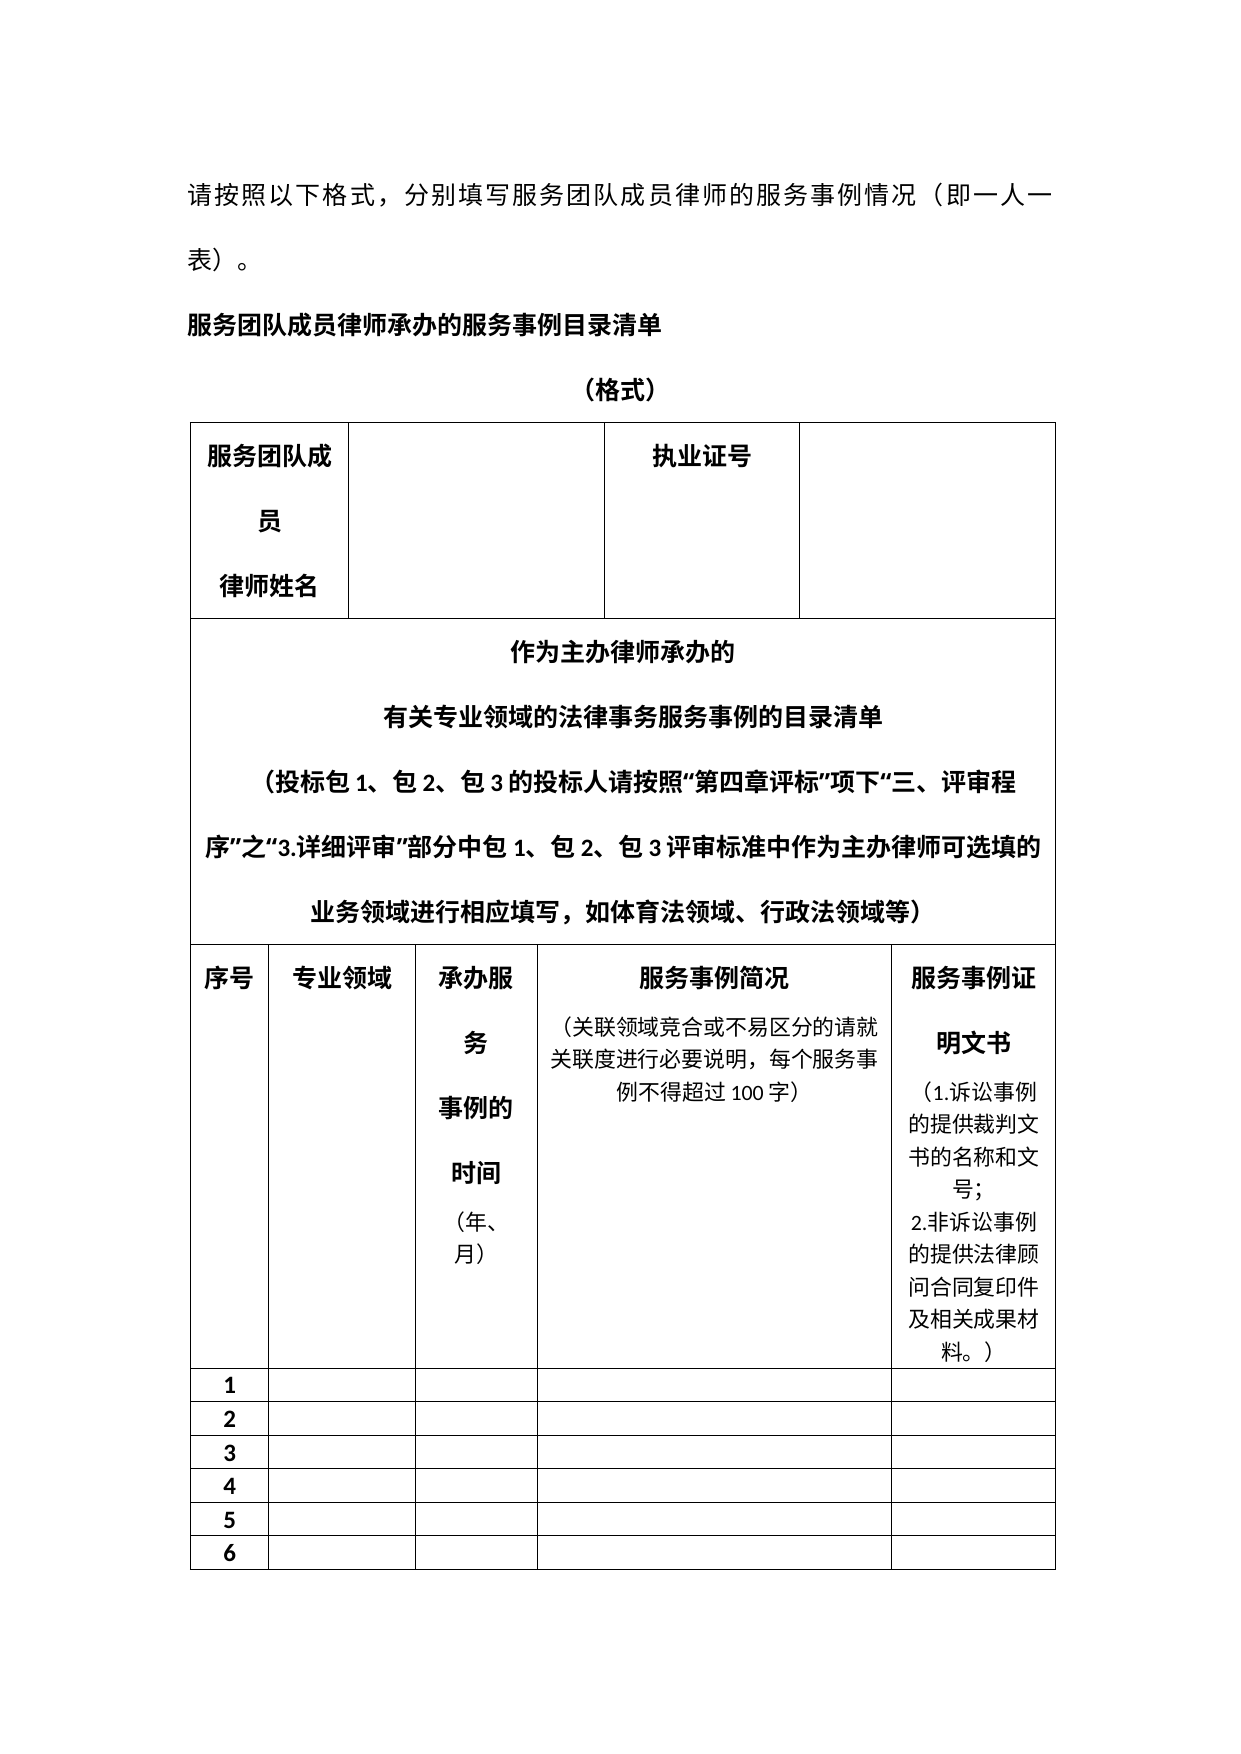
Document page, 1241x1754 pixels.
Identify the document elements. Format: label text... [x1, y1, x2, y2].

table_cell [892, 1436, 1055, 1468]
table_cell [269, 1536, 415, 1569]
table_cell [538, 1369, 891, 1401]
table_cell [892, 1369, 1055, 1401]
table_cell [416, 1536, 537, 1569]
table_cell [538, 1503, 891, 1535]
table_cell [416, 1369, 537, 1401]
table_header 执业证号 [605, 423, 799, 618]
table_cell [538, 1469, 891, 1502]
table_cell 1 [191, 1369, 268, 1401]
table_cell [416, 1436, 537, 1468]
table_cell [269, 1436, 415, 1468]
table_cell 6 [191, 1536, 268, 1569]
table_cell 专业领域 [269, 945, 415, 1368]
table_cell [416, 1469, 537, 1502]
table_cell [892, 1503, 1055, 1535]
table_cell 服务事例简况 （关联领域竞合或不易区分的请就关联度进行必要说明，每个服务事例不得超过100字） [538, 945, 891, 1368]
table_cell [269, 1402, 415, 1435]
text （格式） [187, 357, 1053, 422]
table_header [349, 423, 604, 618]
table_cell [269, 1469, 415, 1502]
table_cell [416, 1503, 537, 1535]
table_cell [269, 1369, 415, 1401]
table_cell 5 [191, 1503, 268, 1535]
table_cell 3 [191, 1436, 268, 1468]
table_cell 序号 [191, 945, 268, 1368]
table_cell [269, 1503, 415, 1535]
table_cell [892, 1536, 1055, 1569]
table_cell [538, 1536, 891, 1569]
table_header [800, 423, 1055, 618]
table_cell 2 [191, 1402, 268, 1435]
table_cell [892, 1469, 1055, 1502]
table_cell 承办服务 事例的时间 （年、月） [416, 945, 537, 1368]
table_header 服务团队成员 律师姓名 [191, 423, 348, 618]
table_cell [892, 1402, 1055, 1435]
table_cell 作为主办律师承办的 有关专业领域的法律事务服务事例的目录清单 （投标包1、包2、包3的投标人请按照“第四章评标”项下“三、评审程序”之“3.详细评审”部分中包1、包2、包3评审标准中作为主办律师可选填的业务领域进行相应填写，如体育法领域、行政法领域等） [191, 619, 1055, 944]
table_cell [538, 1436, 891, 1468]
text 服务团队成员律师承办的服务事例目录清单 [187, 292, 1053, 357]
table_cell 服务事例证明文书 （1.诉讼事例的提供裁判文书的名称和文号； 2.非诉讼事例的提供法律顾问合同复印件及相关成果材料。） [892, 945, 1055, 1368]
table_cell 4 [191, 1469, 268, 1502]
table_cell [416, 1402, 537, 1435]
table_cell [538, 1402, 891, 1435]
text 请按照以下格式，分别填写服务团队成员律师的服务事例情况（即一人一表）。 [187, 162, 1053, 292]
